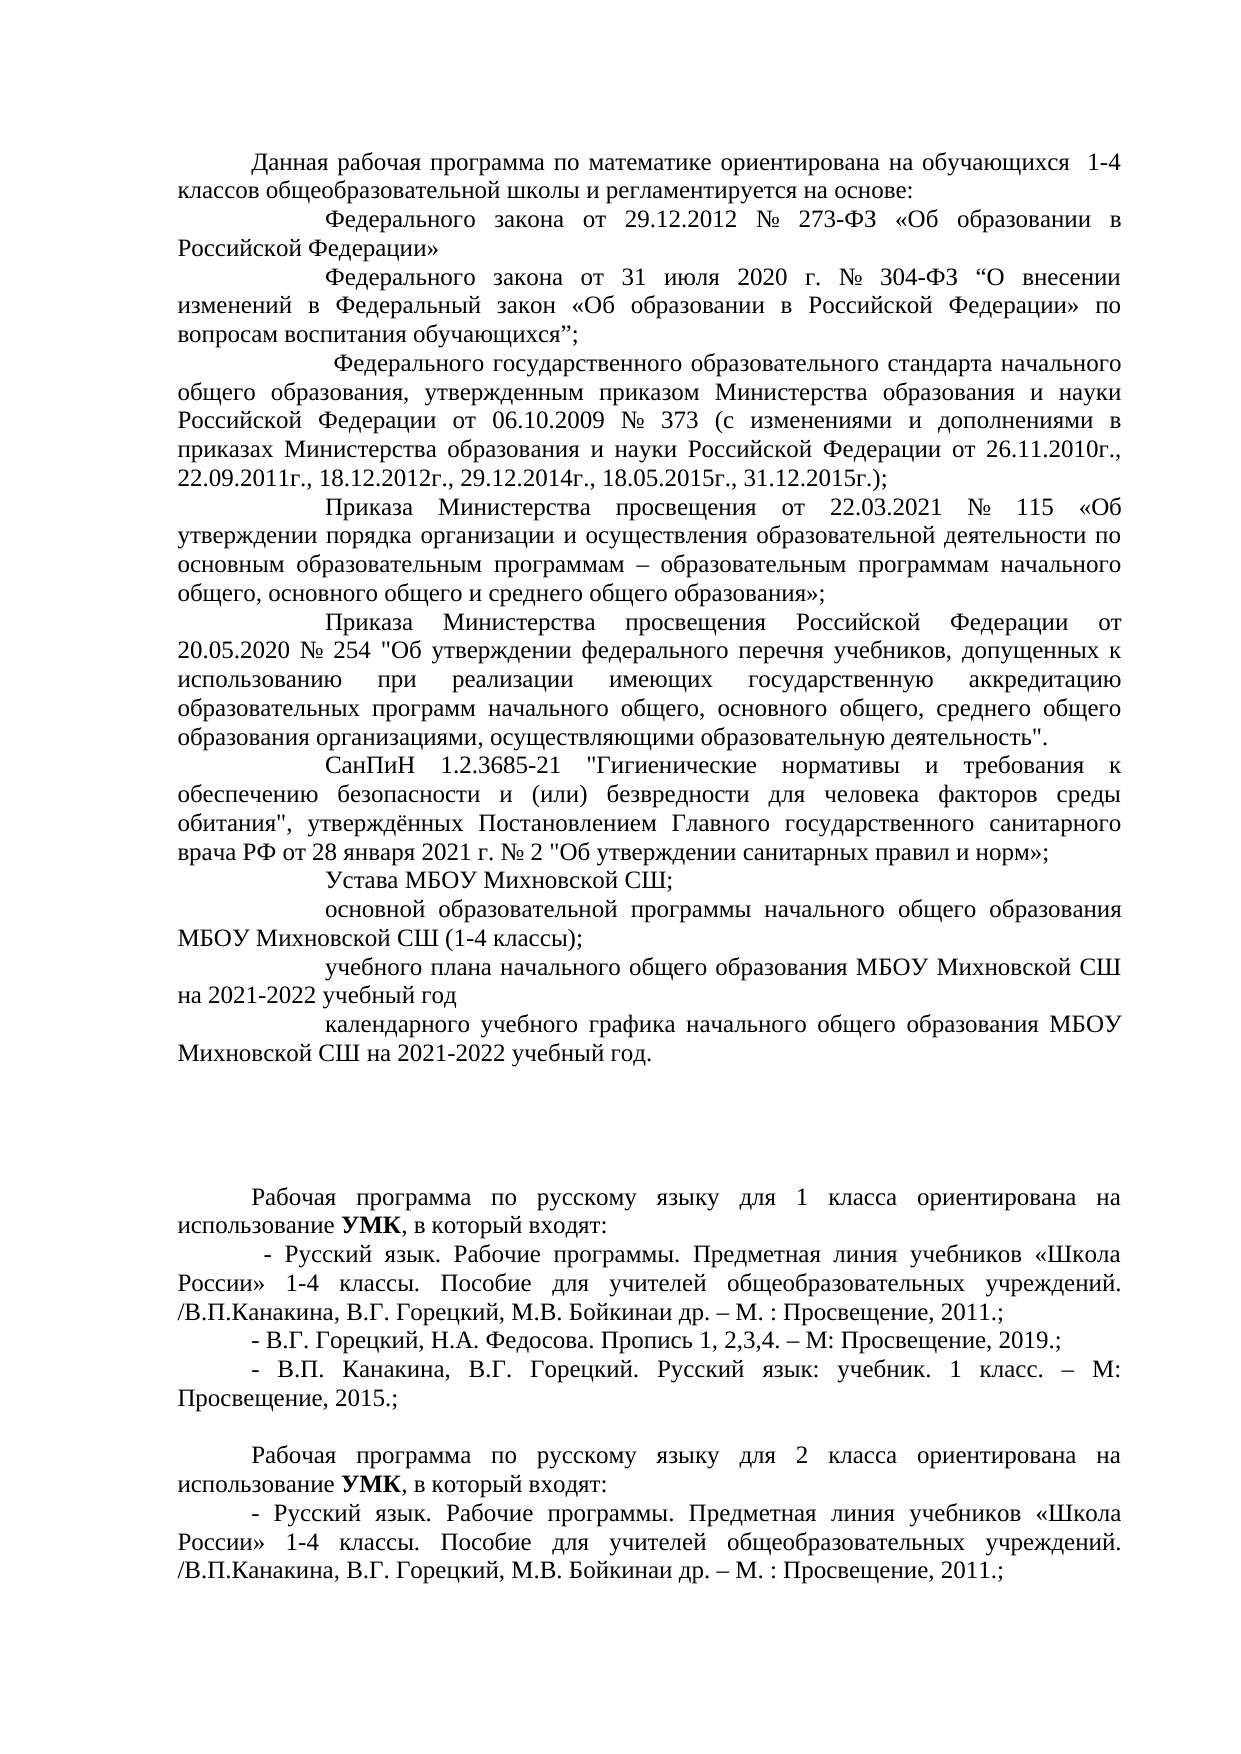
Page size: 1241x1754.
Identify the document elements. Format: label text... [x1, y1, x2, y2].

text  Приказа Министерства просвещения Российской Федерации от 20.05.2020 № 254 "Об утверждении федерального перечня учебников, допущенных к использованию при реализации имеющих государственную аккредитацию образовательных программ начального общего, основного общего, среднего общего образования организациями, осуществляющими образовательную деятельность". [177, 607, 1122, 751]
text  календарного учебного графика начального общего образования МБОУ Михновской СШ на 2021-2022 учебный год. [177, 1009, 1122, 1067]
text Рабочая программа по русскому языку для 1 класса ориентирована на использование УМК, в который входят: [177, 1182, 1122, 1239]
text - В.Г. Горецкий, Н.А. Федосова. Пропись 1, 2,3,4. – М: Просвещение, 2019.; [177, 1326, 1122, 1354]
text  Приказа Министерства просвещения от 22.03.2021 № 115 «Об утверждении порядка организации и осуществления образовательной деятельности по основным образовательным программам – образовательным программам начального общего, основного общего и среднего общего образования»; [177, 492, 1122, 607]
text  СанПиН 1.2.3685-21 "Гигиенические нормативы и требования к обеспечению безопасности и (или) безвредности для человека факторов среды обитания", утверждённых Постановлением Главного государственного санитарного врача РФ от 28 января 2021 г. № 2 "Об утверждении санитарных правил и норм»; [177, 751, 1122, 866]
text  Федерального закона от 29.12.2012 № 273-ФЗ «Об образовании в Российской Федерации» [177, 204, 1122, 262]
text  основной образовательной программы начального общего образования МБОУ Михновской СШ (1-4 классы); [177, 894, 1122, 952]
text - В.П. Канакина, В.Г. Горецкий. Русский язык: учебник. 1 класс. – М: Просвещение, 2015.; [177, 1354, 1122, 1412]
text  Устава МБОУ Михновской СШ; [177, 866, 1122, 894]
text  Федерального государственного образовательного стандарта начального общего образования, утвержденным приказом Министерства образования и науки Российской Федерации от 06.10.2009 № 373 (с изменениями и дополнениями в приказах Министерства образования и науки Российской Федерации от 26.11.2010г., 22.09.2011г., 18.12.2012г., 29.12.2014г., 18.05.2015г., 31.12.2015г.); [177, 348, 1122, 492]
text  учебного плана начального общего образования МБОУ Михновской СШ на 2021-2022 учебный год [177, 952, 1122, 1009]
text Данная рабочая программа по математике ориентирована на обучающихся 1-4 классов общеобразовательной школы и регламентируется на основе: [177, 147, 1122, 204]
text Рабочая программа по русскому языку для 2 класса ориентирована на использование УМК, в который входят: [177, 1441, 1122, 1498]
text  Федерального закона от 31 июля 2020 г. № 304-ФЗ “О внесении изменений в Федеральный закон «Об образовании в Российской Федерации» по вопросам воспитания обучающихся”; [177, 262, 1122, 348]
